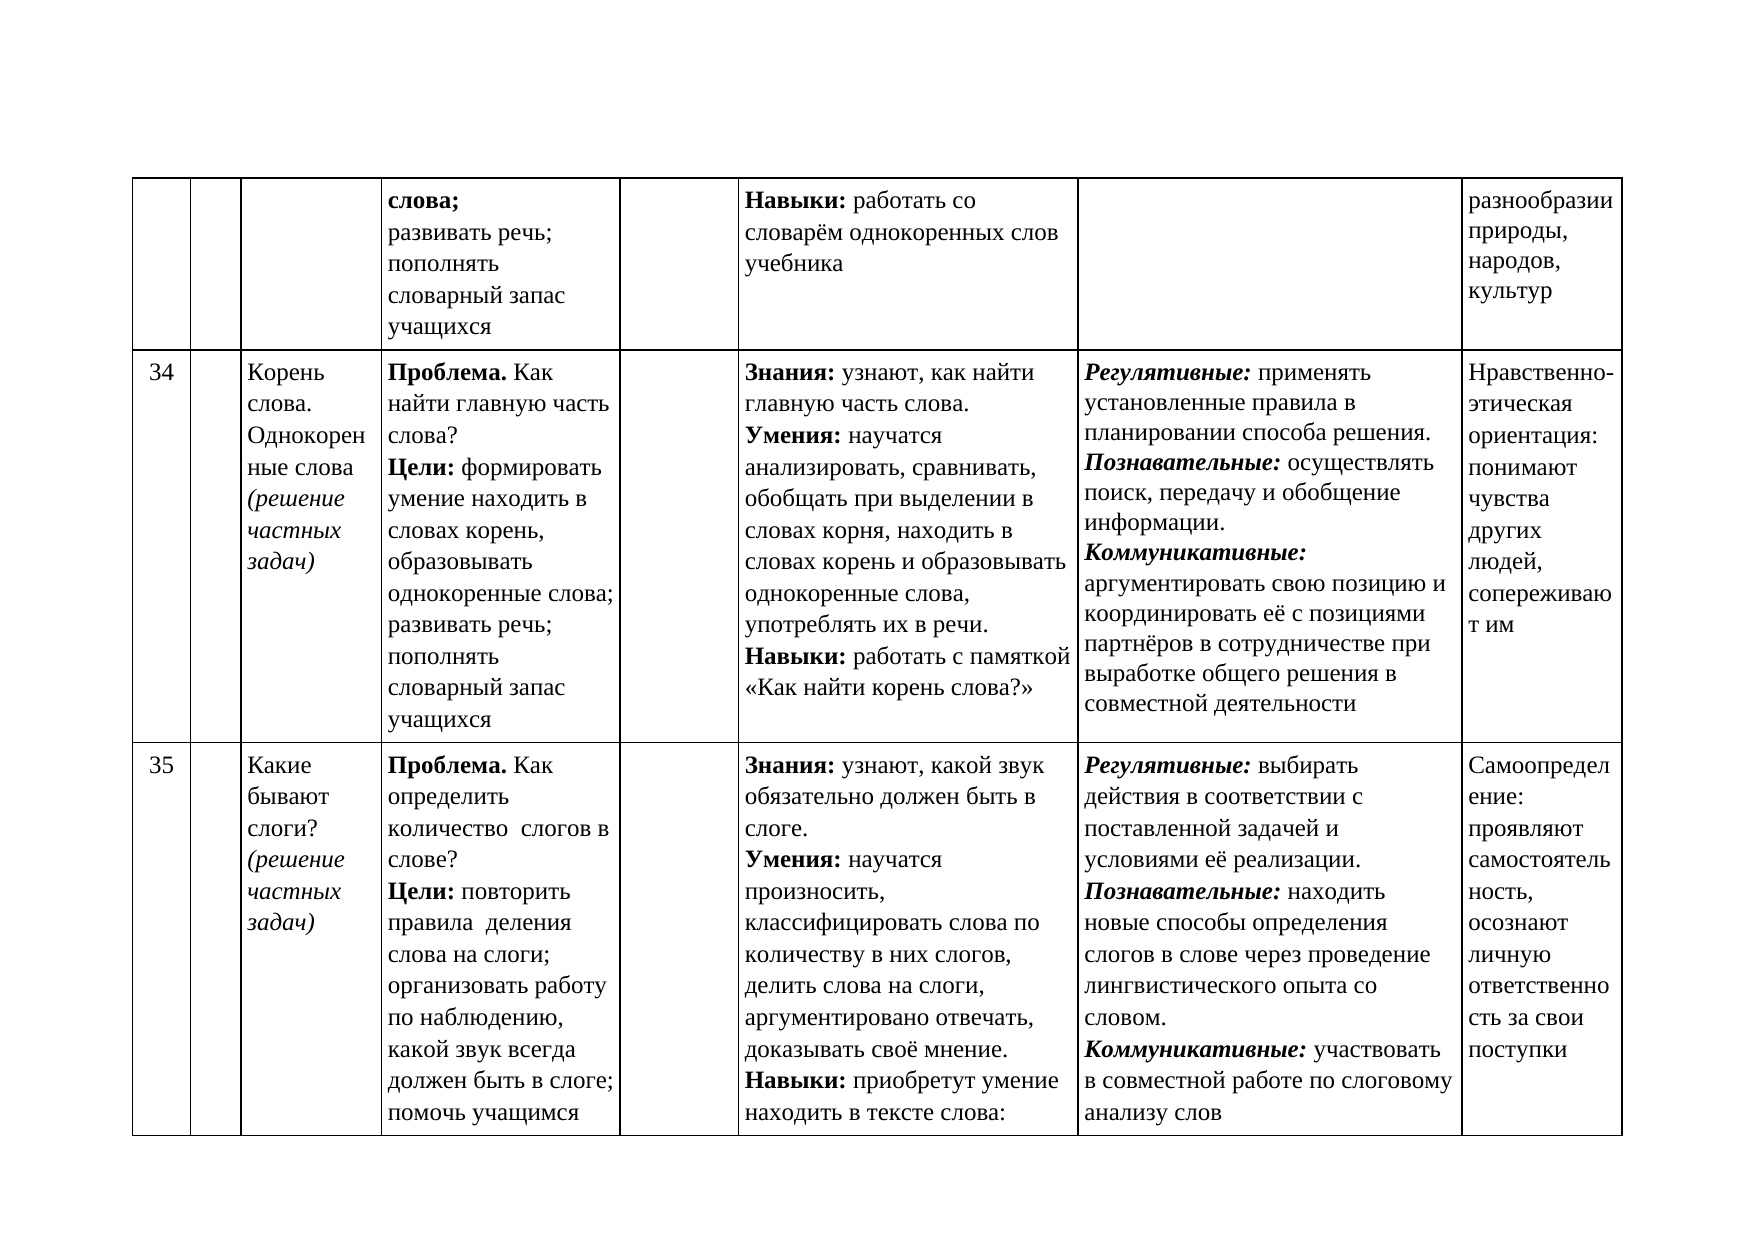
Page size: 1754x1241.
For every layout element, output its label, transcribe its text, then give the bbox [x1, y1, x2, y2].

table_cell 35 [133, 743, 190, 1135]
table_cell [191, 179, 240, 349]
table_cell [242, 743, 381, 1135]
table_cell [1079, 743, 1461, 1135]
table_cell Проблема. Как найти главную часть слова? Цели: формировать умение находить в словах корень, образовывать однокоренные слова; развивать речь; пополнять словарный запас учащихся [382, 351, 619, 742]
table_cell 34 [133, 351, 190, 742]
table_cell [1463, 179, 1621, 349]
table_cell [191, 743, 240, 1135]
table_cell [739, 179, 1077, 349]
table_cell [382, 179, 619, 349]
table_cell 33 [133, 179, 190, 349]
table_cell [621, 351, 738, 742]
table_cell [739, 743, 1077, 1135]
table_cell Регулятивные: применять установленные правила в планировании способа решения. Познавательные: осуществлять поиск, передачу и обобщение информации. Коммуникативные: аргументировать свою позицию и координировать её с позициями партнёров в сотрудничестве при выработке общего решения в совместной деятельности [1079, 351, 1461, 742]
table_cell [191, 351, 240, 742]
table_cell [382, 743, 619, 1135]
table_cell Нравственно-этическая ориентация: понимают чувства других людей, сопереживают им [1463, 351, 1621, 742]
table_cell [1079, 179, 1461, 349]
table_cell [621, 743, 738, 1135]
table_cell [242, 179, 381, 349]
table_cell Корень слова. Однокоренные слова (решение частных задач) [242, 351, 381, 742]
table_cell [1463, 743, 1621, 1135]
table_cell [621, 179, 738, 349]
table_cell Знания: узнают, как найти главную часть слова. Умения: научатся анализировать, сравнивать, обобщать при выделении в словах корня, находить в словах корень и образовывать однокоренные слова, употреблять их в речи. Навыки: работать с памяткой «Как найти корень слова?» [739, 351, 1077, 742]
